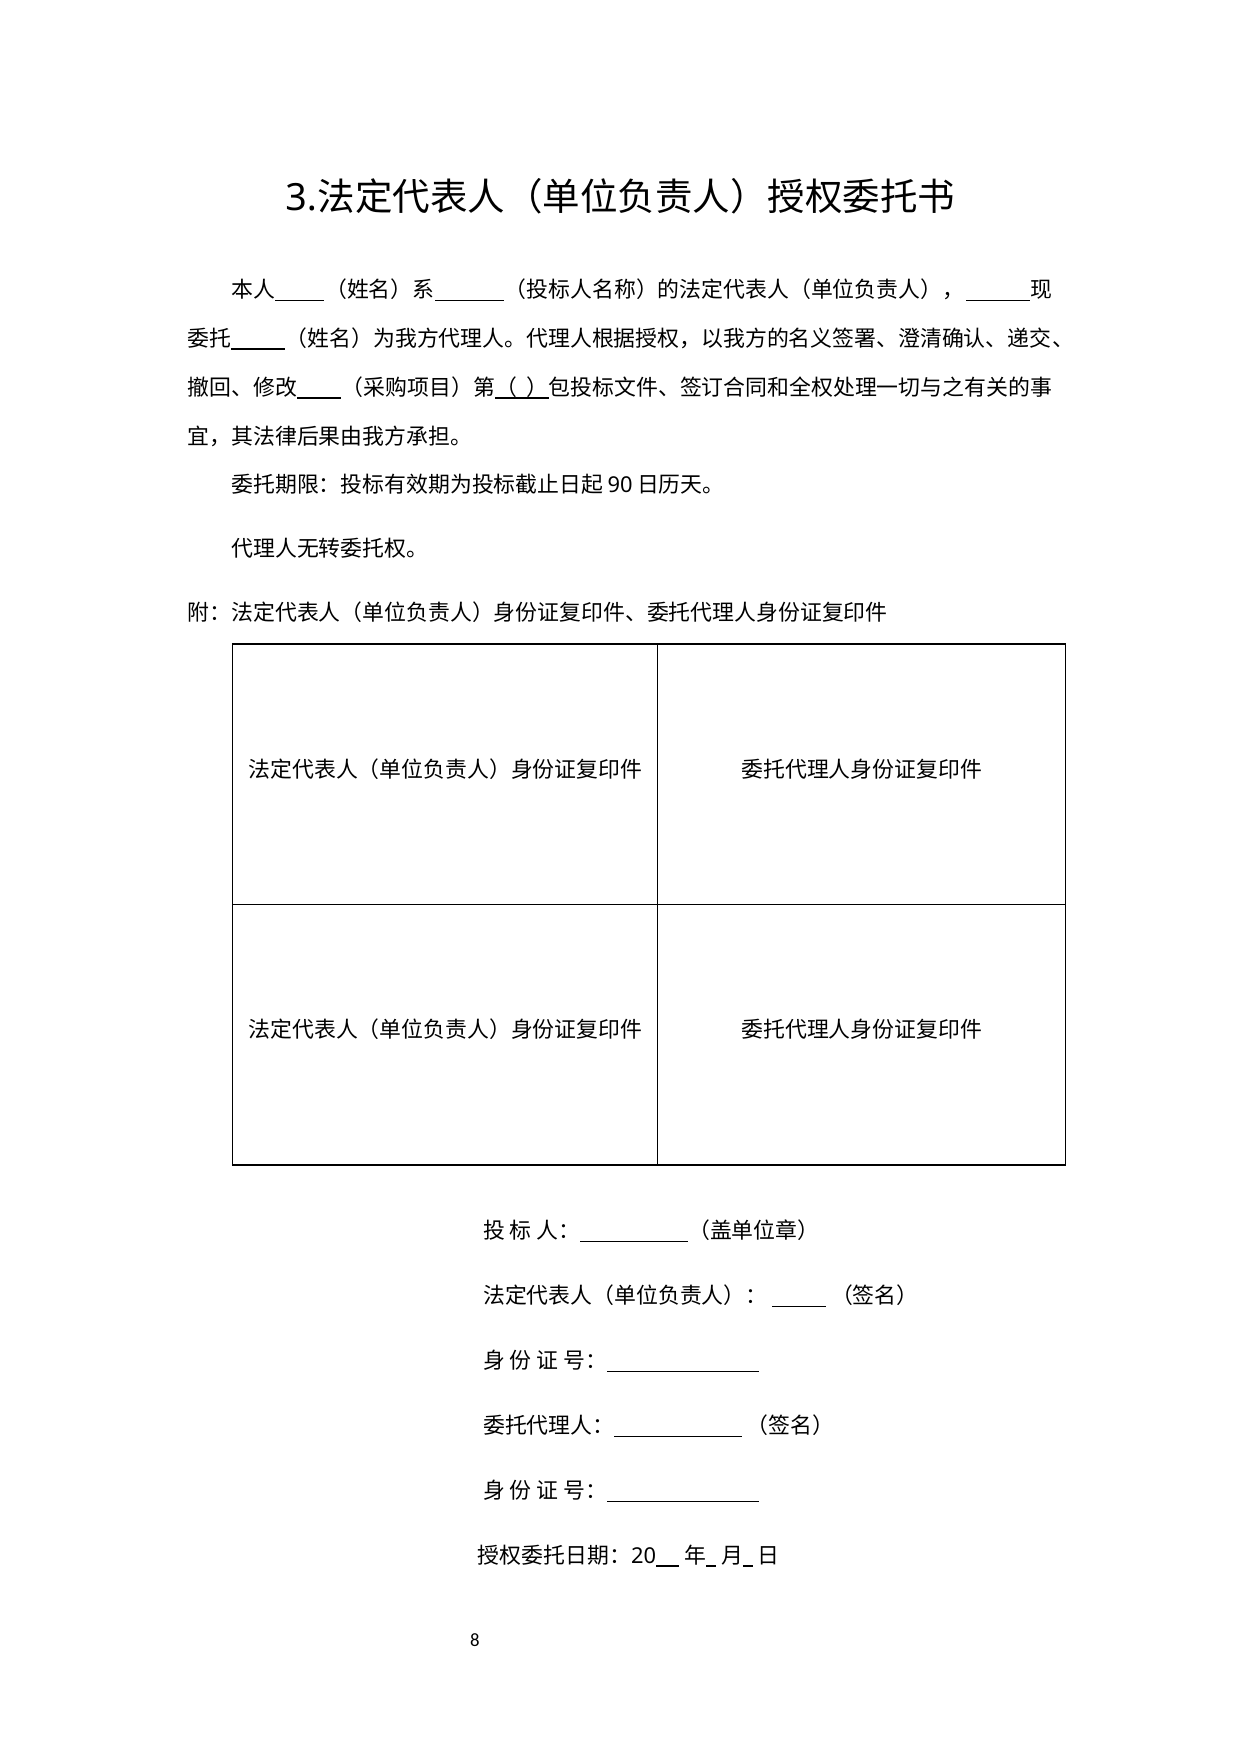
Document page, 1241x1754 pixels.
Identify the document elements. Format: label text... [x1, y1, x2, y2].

text 委托期限：投标有效期为投标截止日起90日历天。 [187, 467, 1053, 499]
table_header 法定代表人（单位负责人）身份证复印件 [233, 645, 657, 903]
table_cell 法定代表人（单位负责人）身份证复印件 [233, 905, 657, 1164]
text 授权委托日期：20 年 月 日 [187, 1538, 1053, 1571]
list 法定代表人（单位负责人）授权委托书 [187, 162, 1053, 227]
table_cell 委托代理人身份证复印件 [658, 905, 1065, 1164]
text 委托代理人： （签名） [187, 1408, 1053, 1441]
text 法定代表人（单位负责人）： （签名） [187, 1278, 1053, 1311]
text 附：法定代表人（单位负责人）身份证复印件、委托代理人身份证复印件 [187, 595, 1053, 627]
text 代理人无转委托权。 [187, 531, 1053, 563]
text 投 标 人： （盖单位章） [187, 1213, 1053, 1246]
table_header 委托代理人身份证复印件 [658, 645, 1065, 903]
text 身 份 证 号： [187, 1473, 1053, 1506]
text 身 份 证 号： [187, 1343, 1053, 1376]
text 本人 （姓名）系 （投标人名称）的法定代表人（单位负责人）， 现委托 （姓名）为我方代理人。代理人根据授权，以我方的名义签署、澄清确认、递交、撤回、修改 （采购项目）第（ ）包投标文件、签订合同和全权处理一切与之有关的事宜，其法律后果由我方承担。 [187, 272, 1053, 451]
